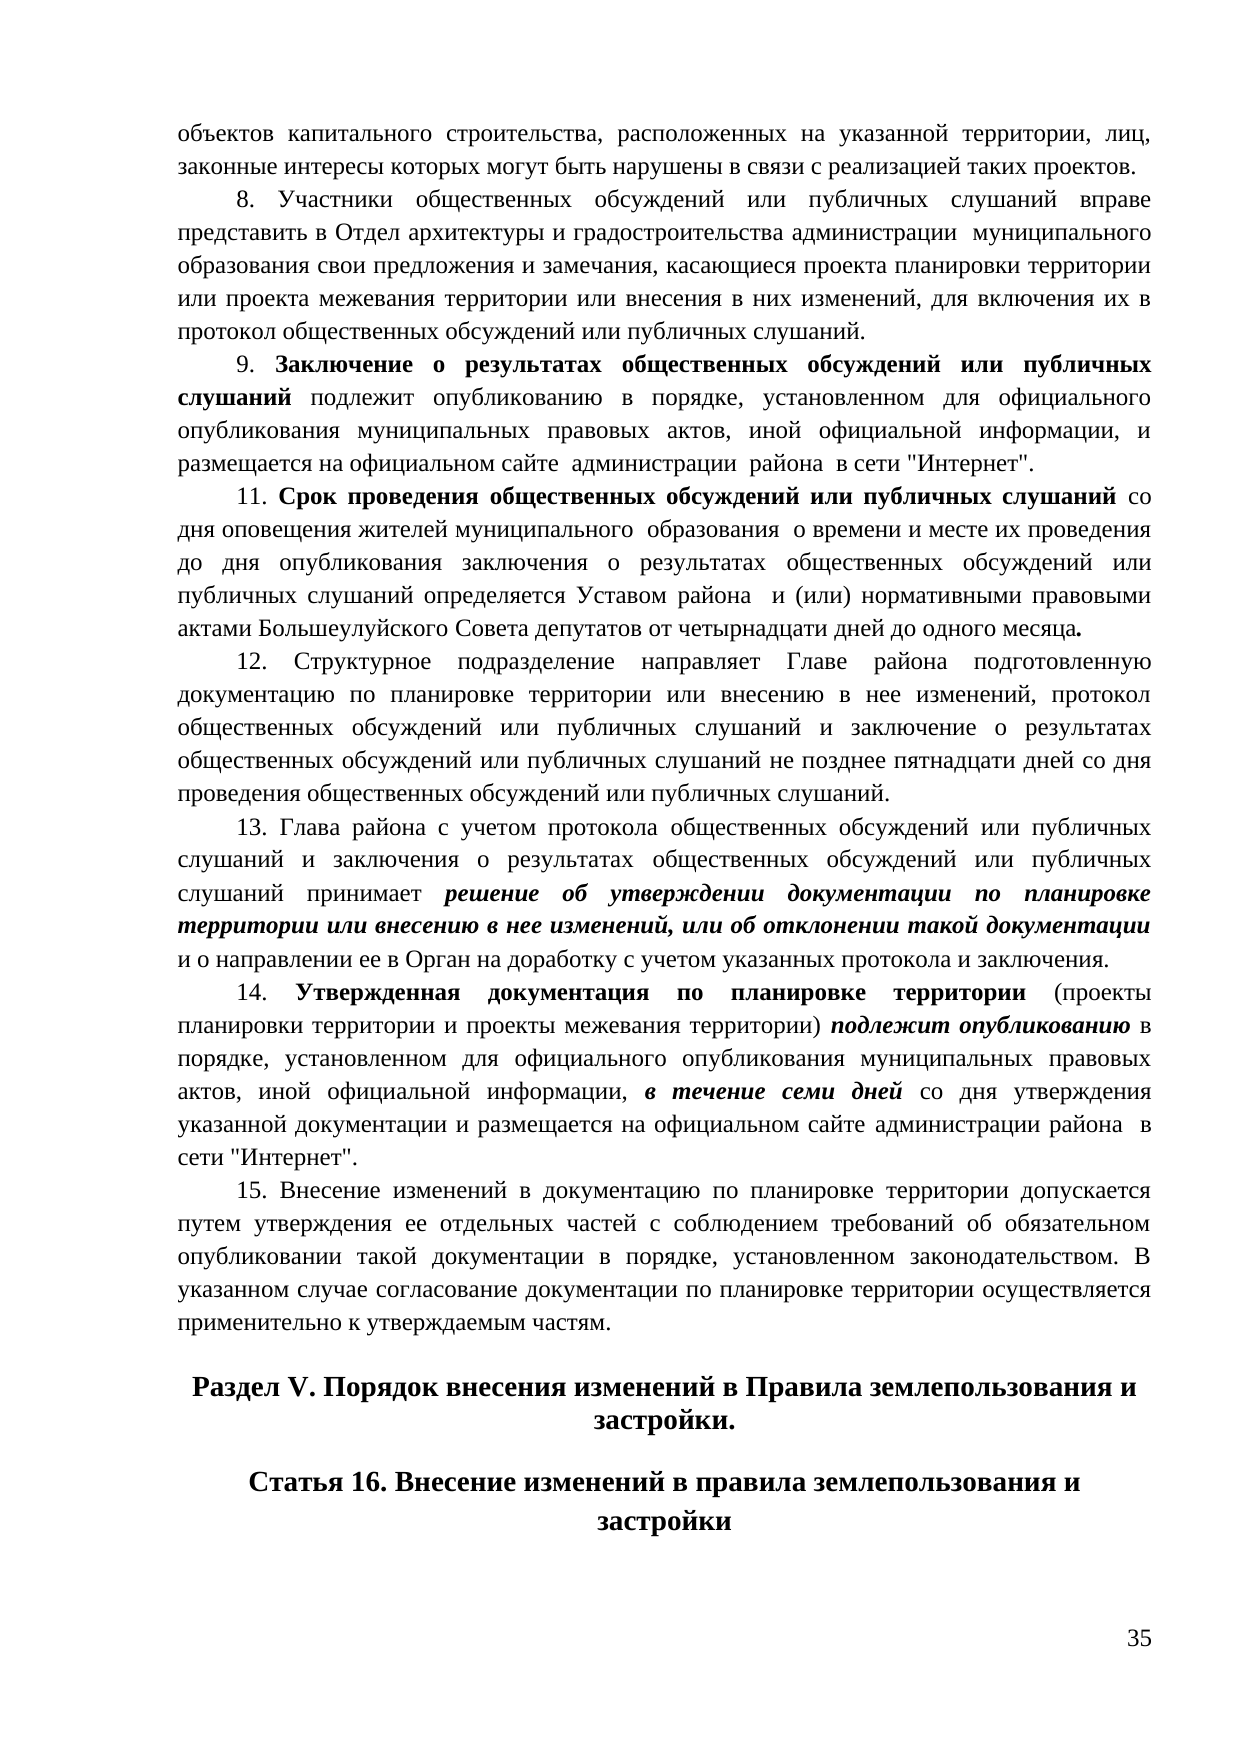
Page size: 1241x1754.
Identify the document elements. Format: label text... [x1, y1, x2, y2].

text 14. Утвержденная документация по планировке территории (проекты планировки территории и проекты межевания территории) подлежит опубликованию в порядке, установленном для официального опубликования муниципальных правовых актов, иной официальной информации, в течение семи дней со дня утверждения указанной документации и размещается на официальном сайте администрации района в сети "Интернет". [177, 977, 1152, 1171]
text 15. Внесение изменений в документацию по планировке территории допускается путем утверждения ее отдельных частей с соблюдением требований об обязательном опубликовании такой документации в порядке, установленном законодательством. В указанном случае согласование документации по планировке территории осуществляется применительно к утверждаемым частям. [177, 1175, 1152, 1336]
subtitle Статья 16. Внесение изменений в правила землепользования и застройки [177, 1464, 1152, 1537]
text 11. Срок проведения общественных обсуждений или публичных слушаний со дня оповещения жителей муниципального образования о времени и месте их проведения до дня опубликования заключения о результатах общественных обсуждений или публичных слушаний определяется Уставом района и (или) нормативными правовыми актами Большеулуйского Совета депутатов от четырнадцати дней до одного месяца. [177, 481, 1152, 642]
text 12. Структурное подразделение направляет Главе района подготовленную документацию по планировке территории или внесению в нее изменений, протокол общественных обсуждений или публичных слушаний и заключение о результатах общественных обсуждений или публичных слушаний не позднее пятнадцати дней со дня проведения общественных обсуждений или публичных слушаний. [177, 646, 1152, 807]
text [177, 118, 1152, 180]
text 9. Заключение о результатах общественных обсуждений или публичных слушаний подлежит опубликованию в порядке, установленном для официального опубликования муниципальных правовых актов, иной официальной информации, и размещается на официальном сайте администрации района в сети "Интернет". [177, 349, 1152, 477]
text 13. Глава района с учетом протокола общественных обсуждений или публичных слушаний и заключения о результатах общественных обсуждений или публичных слушаний принимает решение об утверждении документации по планировке территории или внесению в нее изменений, или об отклонении такой документации и о направлении ее в Орган на доработку с учетом указанных протокола и заключения. [177, 812, 1152, 972]
text Раздел V. Порядок внесения изменений в Правила землепользования и застройки. [177, 1369, 1152, 1436]
text 8. Участники общественных обсуждений или публичных слушаний вправе представить в Отдел архитектуры и градостроительства администрации муниципального образования свои предложения и замечания, касающиеся проекта планировки территории или проекта межевания территории или внесения в них изменений, для включения их в протокол общественных обсуждений или публичных слушаний. [177, 184, 1152, 345]
